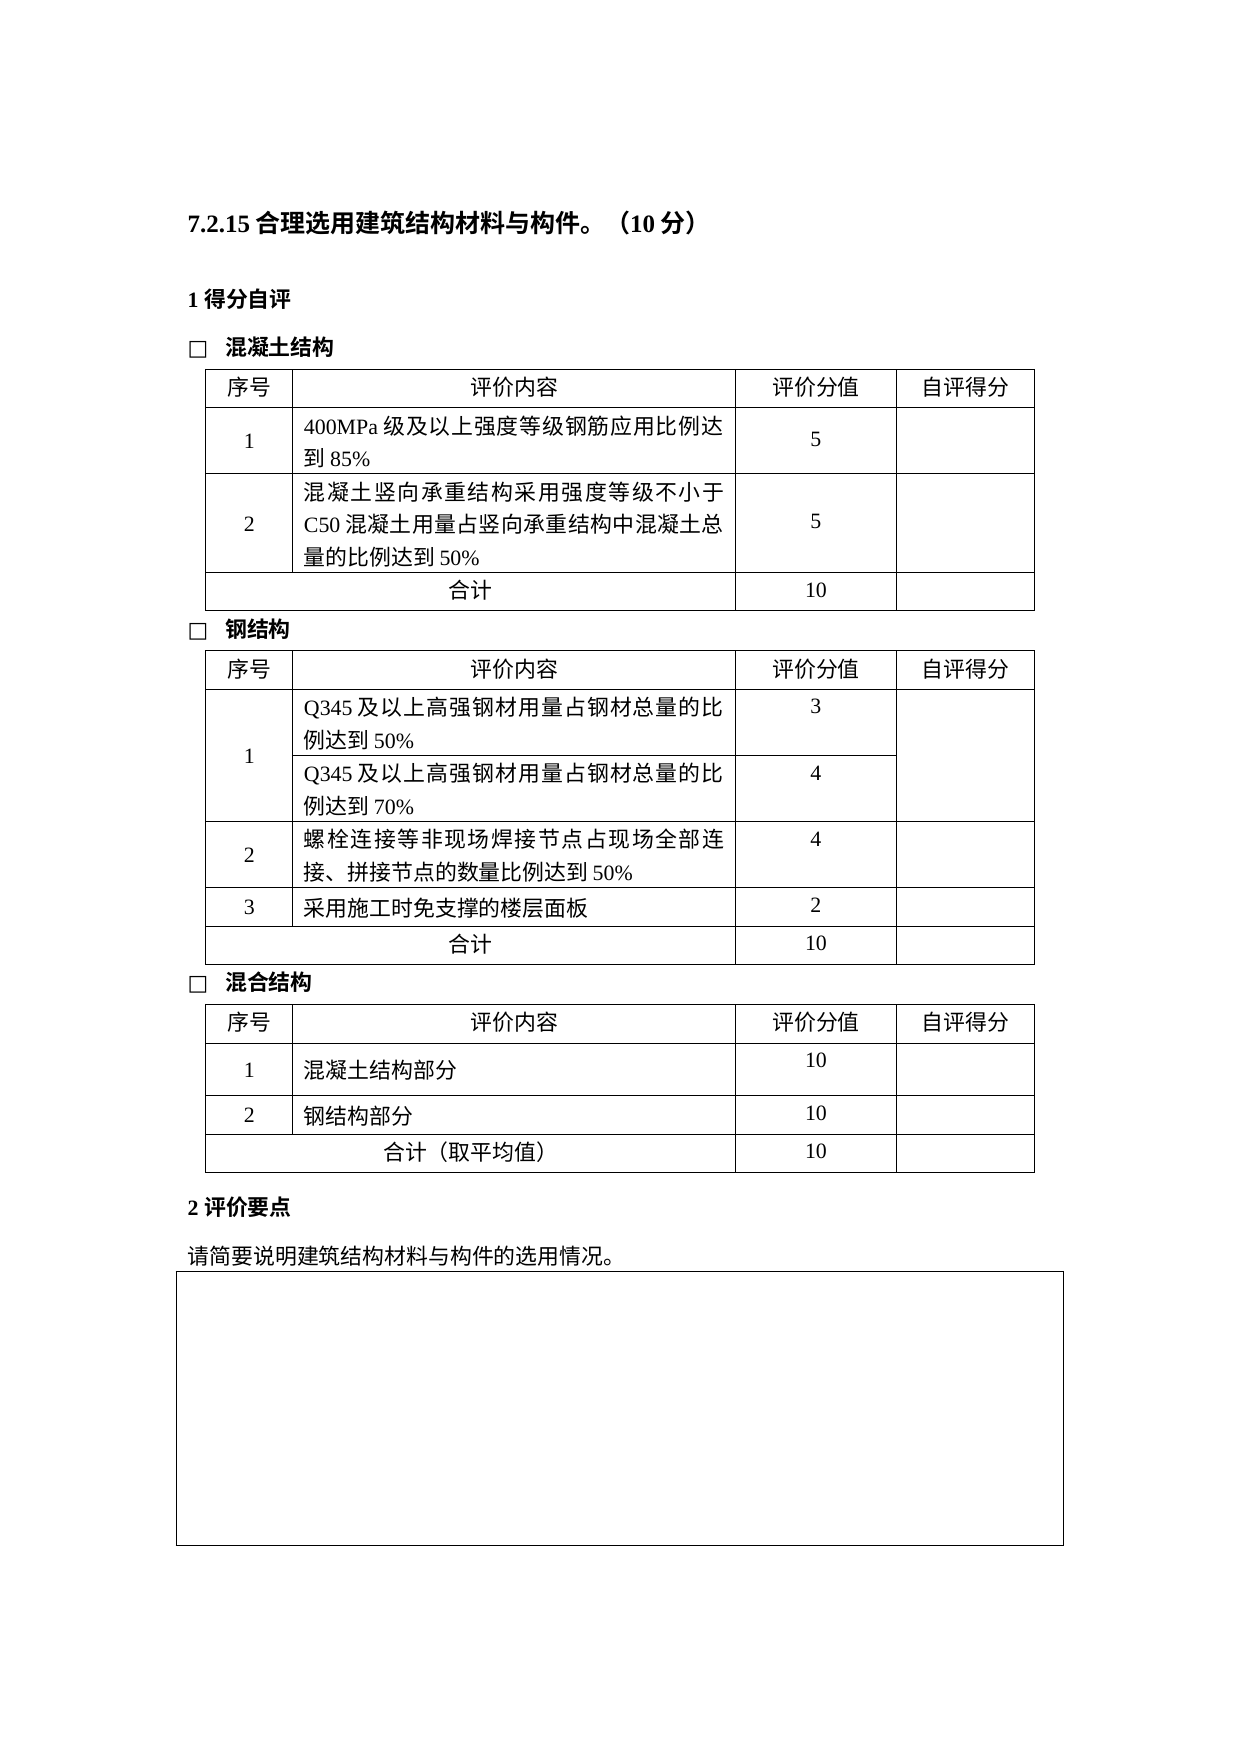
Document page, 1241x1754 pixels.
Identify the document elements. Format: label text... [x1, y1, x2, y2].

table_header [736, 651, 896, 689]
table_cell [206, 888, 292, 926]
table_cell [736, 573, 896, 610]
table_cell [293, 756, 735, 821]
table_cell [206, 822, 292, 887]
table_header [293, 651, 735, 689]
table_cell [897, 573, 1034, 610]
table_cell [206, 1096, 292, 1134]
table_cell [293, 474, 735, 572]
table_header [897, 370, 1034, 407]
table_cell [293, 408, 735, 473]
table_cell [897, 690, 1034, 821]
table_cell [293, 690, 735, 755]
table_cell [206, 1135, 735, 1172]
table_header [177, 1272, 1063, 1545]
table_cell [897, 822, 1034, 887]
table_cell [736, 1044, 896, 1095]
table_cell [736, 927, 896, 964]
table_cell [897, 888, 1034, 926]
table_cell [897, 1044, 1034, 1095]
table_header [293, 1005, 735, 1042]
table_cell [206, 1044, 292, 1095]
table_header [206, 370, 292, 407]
subtitle 7.2.15合理选用建筑结构材料与构件。（10分） [187, 189, 1053, 254]
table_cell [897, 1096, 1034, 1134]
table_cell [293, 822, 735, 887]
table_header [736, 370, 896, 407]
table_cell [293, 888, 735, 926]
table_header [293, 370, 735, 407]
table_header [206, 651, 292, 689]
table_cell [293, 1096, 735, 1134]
list 混合结构 [187, 965, 1053, 998]
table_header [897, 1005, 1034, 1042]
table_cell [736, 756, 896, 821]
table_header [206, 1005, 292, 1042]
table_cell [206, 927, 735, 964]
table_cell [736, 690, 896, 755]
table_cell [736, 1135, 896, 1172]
text 请简要说明建筑结构材料与构件的选用情况。 [187, 1238, 1053, 1271]
list 钢结构 [187, 611, 1053, 644]
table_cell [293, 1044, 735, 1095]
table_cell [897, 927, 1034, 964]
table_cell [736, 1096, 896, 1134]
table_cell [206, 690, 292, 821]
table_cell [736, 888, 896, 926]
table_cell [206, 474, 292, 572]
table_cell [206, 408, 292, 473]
text 2 评价要点 [187, 1189, 1053, 1222]
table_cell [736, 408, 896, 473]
list 混凝土结构 [187, 330, 1053, 362]
text 1 得分自评 [187, 281, 1053, 314]
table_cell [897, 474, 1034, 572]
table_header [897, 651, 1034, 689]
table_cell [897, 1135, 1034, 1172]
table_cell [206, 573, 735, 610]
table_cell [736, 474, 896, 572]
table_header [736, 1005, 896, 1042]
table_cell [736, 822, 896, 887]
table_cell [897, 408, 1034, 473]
